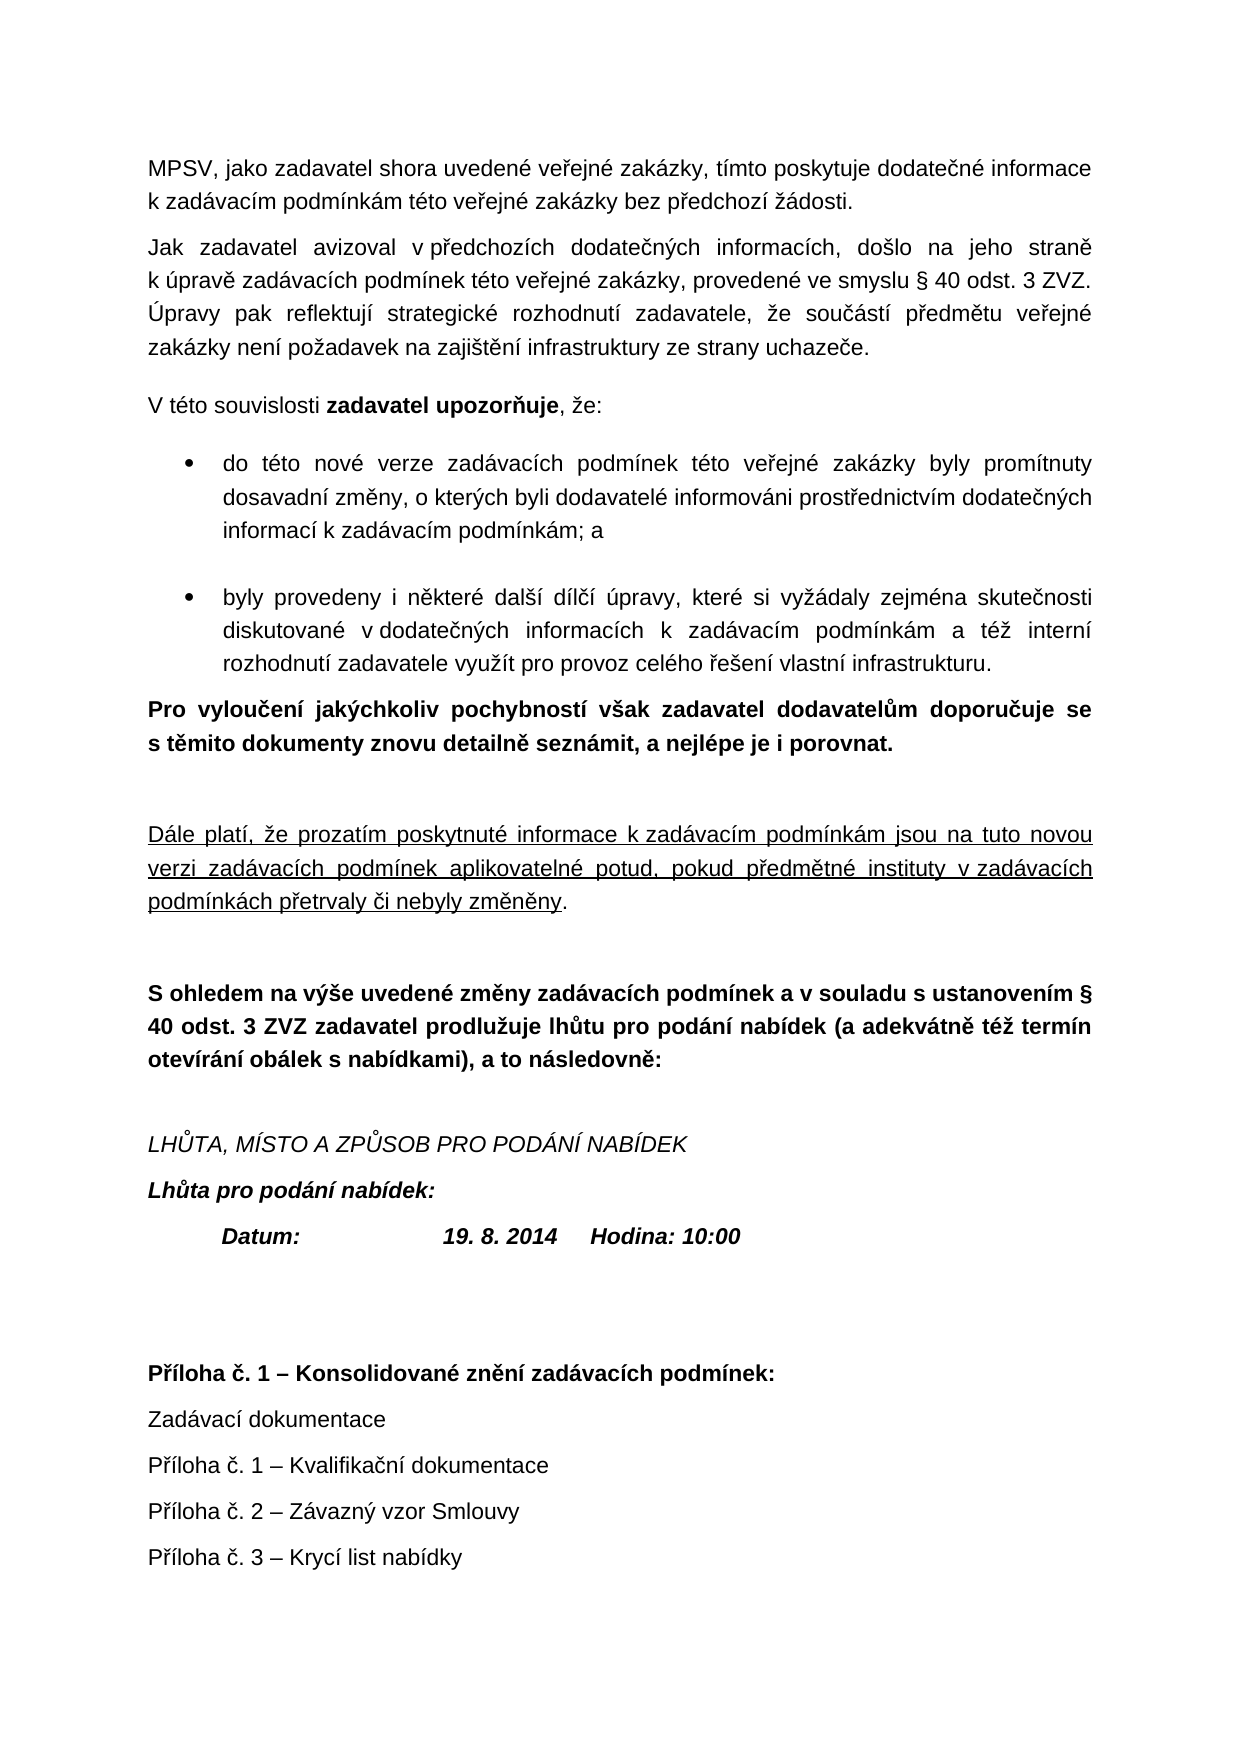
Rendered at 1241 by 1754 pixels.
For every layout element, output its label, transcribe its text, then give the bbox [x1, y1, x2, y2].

text Dále platí, že prozatím poskytnuté informace k zadávacím podmínkám jsou na tuto novou verzi zadávacích podmínek aplikovatelné potud, pokud předmětné instituty v zadávacích podmínkách přetrvaly či nebyly změněny. [148, 879, 1093, 914]
text Dále platí, že prozatím poskytnuté informace k zadávacím podmínkám jsou na tuto novou verzi zadávacích podmínek aplikovatelné potud, pokud předmětné instituty v zadávacích podmínkách přetrvaly či nebyly změněny. [148, 814, 1093, 844]
text LHŮTA, MÍSTO A ZPŮSOB PRO PODÁNÍ NABÍDEK [148, 1124, 1093, 1157]
list byly provedeny i některé další dílčí úpravy, které si vyžádaly zejména skutečnosti diskutované v dodatečných informacích k zadávacím podmínkám a též interní rozhodnutí zadavatele využít pro provoz celého řešení vlastní infrastrukturu. [185, 577, 1093, 677]
list do této nové verze zadávacích podmínek této veřejné zakázky byly promítnuty dosavadní změny, o kterých byli dodavatelé informováni prostřednictvím dodatečných informací k zadávacím podmínkám; a [185, 443, 1093, 543]
text Jak zadavatel avizoval v předchozích dodatečných informacích, došlo na jeho straně k úpravě zadávacích podmínek této veřejné zakázky, provedené ve smyslu § 40 odst. 3 ZVZ. Úpravy pak reflektují strategické rozhodnutí zadavatele, že součástí předmětu veřejné zakázky není požadavek na zajištění infrastruktury ze strany uchazeče. [148, 227, 1093, 360]
text MPSV, jako zadavatel shora uvedené veřejné zakázky, tímto poskytuje dodatečné informace k zadávacím podmínkám této veřejné zakázky bez předchozí žádosti. [148, 148, 1093, 214]
text Datum: 19. 8. 2014 Hodina: 10:00 [148, 1216, 1104, 1249]
text Příloha č. 1 – Konsolidované znění zadávacích podmínek: [148, 1353, 1093, 1386]
text Příloha č. 3 – Krycí list nabídky [148, 1536, 1093, 1570]
text Příloha č. 1 – Kvalifikační dokumentace [148, 1445, 1093, 1478]
text Lhůta pro podání nabídek: [148, 1170, 1104, 1203]
text Dále platí, že prozatím poskytnuté informace k zadávacím podmínkám jsou na tuto novou verzi zadávacích podmínek aplikovatelné potud, pokud předmětné instituty v zadávacích podmínkách přetrvaly či nebyly změněny. [148, 845, 1093, 877]
text V této souvislosti zadavatel upozorňuje, že: [148, 385, 1093, 418]
text Zadávací dokumentace [148, 1399, 1093, 1432]
text Příloha č. 2 – Závazný vzor Smlouvy [148, 1491, 1093, 1524]
text Pro vyloučení jakýchkoliv pochybností však zadavatel dodavatelům doporučuje se s těmito dokumenty znovu detailně seznámit, a nejlépe je i porovnat. [148, 689, 1093, 756]
text S ohledem na výše uvedené změny zadávacích podmínek a v souladu s ustanovením § 40 odst. 3 ZVZ zadavatel prodlužuje lhůtu pro podání nabídek (a adekvátně též termín otevírání obálek s nabídkami), a to následovně: [148, 973, 1093, 1073]
